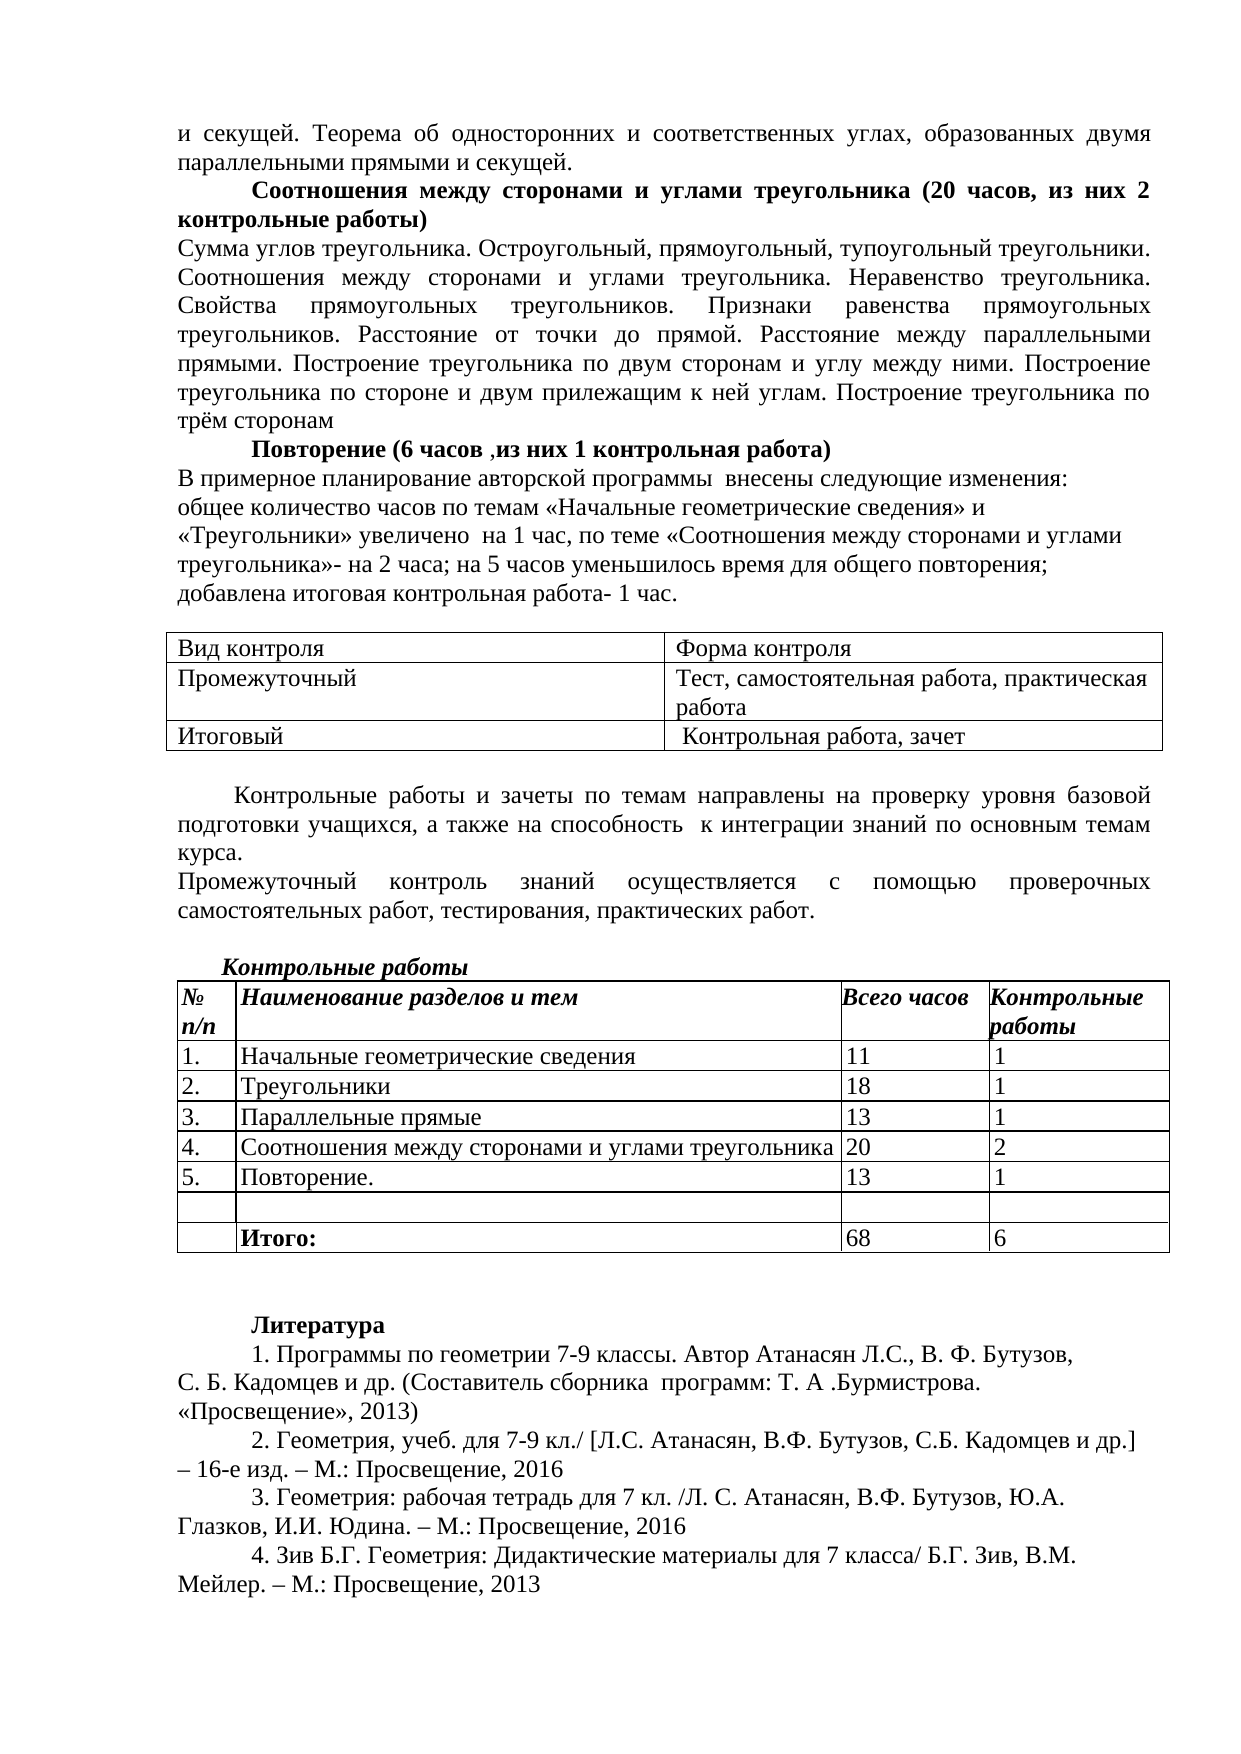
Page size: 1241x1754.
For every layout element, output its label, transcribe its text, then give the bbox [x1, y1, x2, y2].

text общее количество часов по темам «Начальные геометрические сведения» и «Треугольники» увеличено на 1 час, по теме «Соотношения между сторонами и углами треугольника»- на 2 часа; на 5 часов уменьшилось время для общего повторения; [177, 492, 1152, 578]
text Контрольные работы [177, 952, 1152, 980]
table_cell Контрольная работа, зачет [665, 721, 1162, 750]
table_cell [178, 1193, 235, 1221]
table_header Вид контроля [167, 633, 664, 662]
table_header Форма контроля [665, 633, 1162, 662]
table_cell [232, 1223, 236, 1252]
table_header Наименование разделов и тем [237, 982, 841, 1039]
text В примерное планирование авторской программы внесены следующие изменения: [177, 463, 1152, 492]
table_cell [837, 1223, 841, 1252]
table_cell [842, 1193, 846, 1221]
text Литература [177, 1310, 1152, 1339]
text 4. Зив Б.Г. Геометрия: Дидактические материалы для 7 класса/ Б.Г. Зив, В.М. Мейлер. – М.: Просвещение, 2013 [177, 1540, 1152, 1597]
text Соотношения между сторонами и углами треугольника (20 часов, из них 2 контрольные работы) [177, 176, 1152, 233]
table_cell [1165, 1193, 1169, 1221]
table_cell Соотношения между сторонами и углами треугольника [237, 1132, 841, 1161]
text 2. Геометрия, учеб. для 7-9 кл./ [Л.С. Атанасян, В.Ф. Бутузов, С.Б. Кадомцев и др.] – 16-е изд. – М.: Просвещение, 2016 [177, 1425, 1152, 1482]
text 3. Геометрия: рабочая тетрадь для 7 кл. /Л. С. Атанасян, В.Ф. Бутузов, Ю.А. Глазков, И.И. Юдина. – М.: Просвещение, 2016 [177, 1482, 1152, 1540]
table_cell Промежуточный [167, 663, 664, 720]
table_cell [985, 1193, 989, 1221]
table_cell [237, 1193, 841, 1221]
text добавлена итоговая контрольная работа- 1 час. [177, 578, 1152, 607]
table_cell Итоговый [167, 721, 664, 750]
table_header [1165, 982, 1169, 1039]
table_cell 6 [990, 1221, 1169, 1252]
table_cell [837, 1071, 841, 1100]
table_header Всего часов [842, 982, 989, 1039]
text Сумма углов треугольника. Остроугольный, прямоугольный, тупоугольный треугольники. Соотношения между сторонами и углами треугольника. Неравенство треугольника. Свойства прямоугольных треугольников. Признаки равенства прямоугольных треугольников. Расстояние от точки до прямой. Расстояние между параллельными прямыми. Построение треугольника по двум сторонам и углу между ними. Построение треугольника по стороне и двум прилежащим к ней углам. Построение треугольника по трём сторонам [177, 233, 1152, 434]
table_cell Повторение. [237, 1162, 841, 1191]
text Повторение (6 часов ,из них 1 контрольная работа) [177, 434, 1152, 463]
table_cell Тест, самостоятельная работа, практическая работа [665, 663, 1162, 720]
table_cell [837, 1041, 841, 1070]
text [177, 118, 1152, 176]
text Промежуточный контроль знаний осуществляется с помощью проверочных самостоятельных работ, тестирования, практических работ. [177, 866, 1152, 924]
text 1. Программы по геометрии 7-9 классы. Автор Атанасян Л.С., В. Ф. Бутузов, С. Б. Кадомцев и др. (Составитель сборника программ: Т. А .Бурмистрова. «Просвещение», 2013) [177, 1339, 1152, 1425]
table_cell Параллельные прямые [237, 1102, 841, 1130]
text Контрольные работы и зачеты по темам направлены на проверку уровня базовой подготовки учащихся, а также на способность к интеграции знаний по основным темам курса. [177, 780, 1152, 866]
